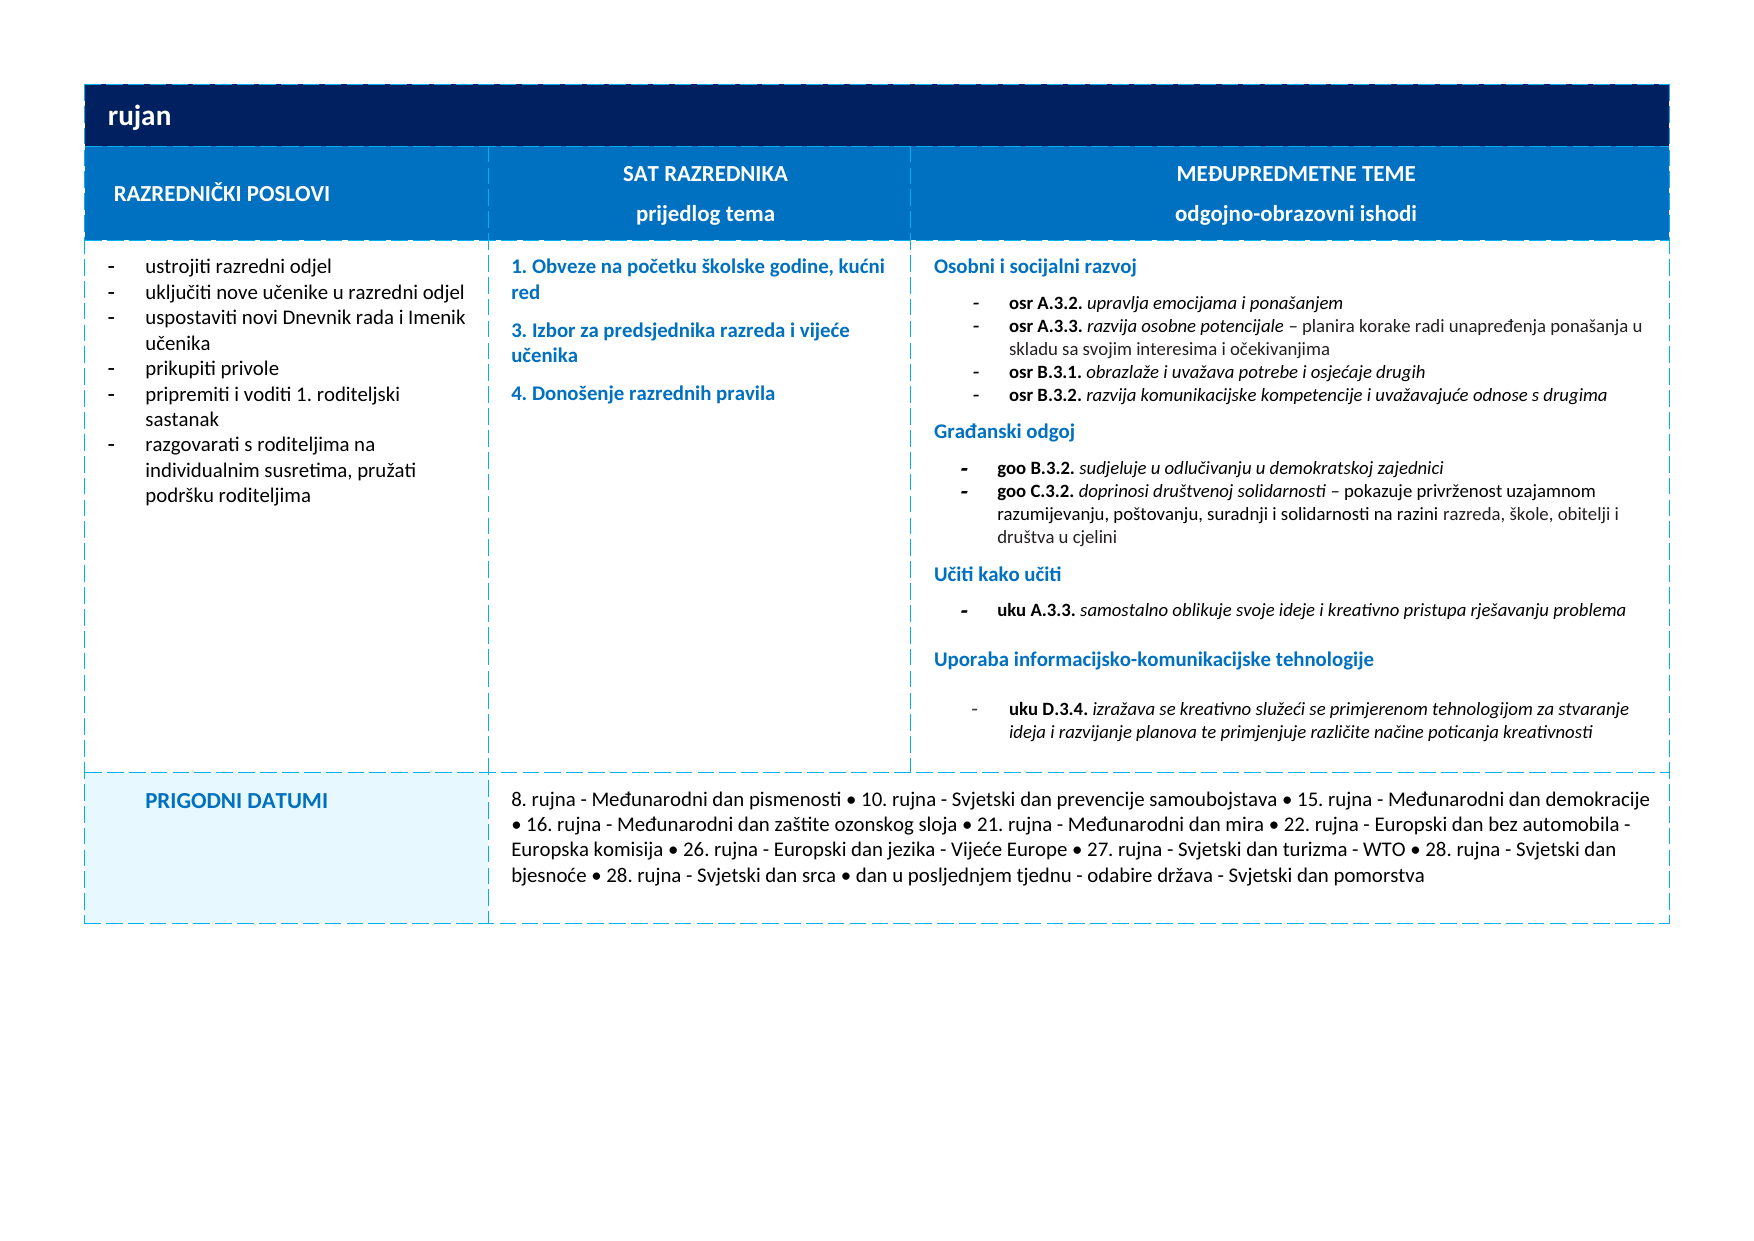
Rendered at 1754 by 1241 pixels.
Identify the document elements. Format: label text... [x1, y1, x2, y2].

table_cell 8. rujna - Međunarodni dan pismenosti • 10. rujna - Svjetski dan prevencije samoubojstava • 15. rujna - Međunarodni dan demokracije • 16. rujna - Međunarodni dan zaštite ozonskog sloja • 21. rujna - Međunarodni dan mira • 22. rujna - Europski dan bez automobila - Europska komisija • 26. rujna - Europski dan jezika - Vijeće Europe • 27. rujna - Svjetski dan turizma - WTO • 28. rujna - Svjetski dan bjesnoće • 28. rujna - Svjetski dan srca • dan u posljednjem tjednu - odabire država - Svjetski dan pomorstva [488, 772, 1669, 923]
table_cell MEĐUPREDMETNE TEME odgojno-obrazovni ishodi [911, 146, 1669, 240]
table_header rujan [85, 84, 1669, 146]
table_cell 1. Obveze na početku školske godine, kućni red 3. Izbor za predsjednika razreda i vijeće učenika 4. Donošenje razrednih pravila [488, 240, 911, 772]
table_cell Osobni i socijalni razvoj osr A.3.2. upravlja emocijama i ponašanjem osr A.3.3. razvija osobne potencijale – planira korake radi unapređenja ponašanja u skladu sa svojim interesima i očekivanjima osr B.3.1. obrazlaže i uvažava potrebe i osjećaje drugih osr B.3.2. razvija komunikacijske kompetencije i uvažavajuće odnose s drugima Građanski odgoj goo B.3.2. sudjeluje u odlučivanju u demokratskoj zajednici goo C.3.2. doprinosi društvenoj solidarnosti – pokazuje privrženost uzajamnom razumijevanju, poštovanju, suradnji i solidarnosti na razini razreda, škole, obitelji i društva u cjelini Učiti kako učiti uku A.3.3. samostalno oblikuje svoje ideje i kreativno pristupa rješavanju problema Uporaba informacijsko-komunikacijske tehnologije uku D.3.4. izražava se kreativno služeći se primjerenom tehnologijom za stvaranje ideja i razvijanje planova te primjenjuje različite načine poticanja kreativnosti [911, 240, 1669, 772]
table_cell ustrojiti razredni odjel uključiti nove učenike u razredni odjel uspostaviti novi Dnevnik rada i Imenik učenika prikupiti privole pripremiti i voditi 1. roditeljski sastanak razgovarati s roditeljima na individualnim susretima, pružati podršku roditeljima [85, 240, 488, 772]
table_cell RAZREDNIČKI POSLOVI [85, 146, 488, 240]
table_cell PRIGODNI DATUMI [85, 772, 488, 923]
table_cell SAT RAZREDNIKA prijedlog tema [488, 146, 911, 240]
